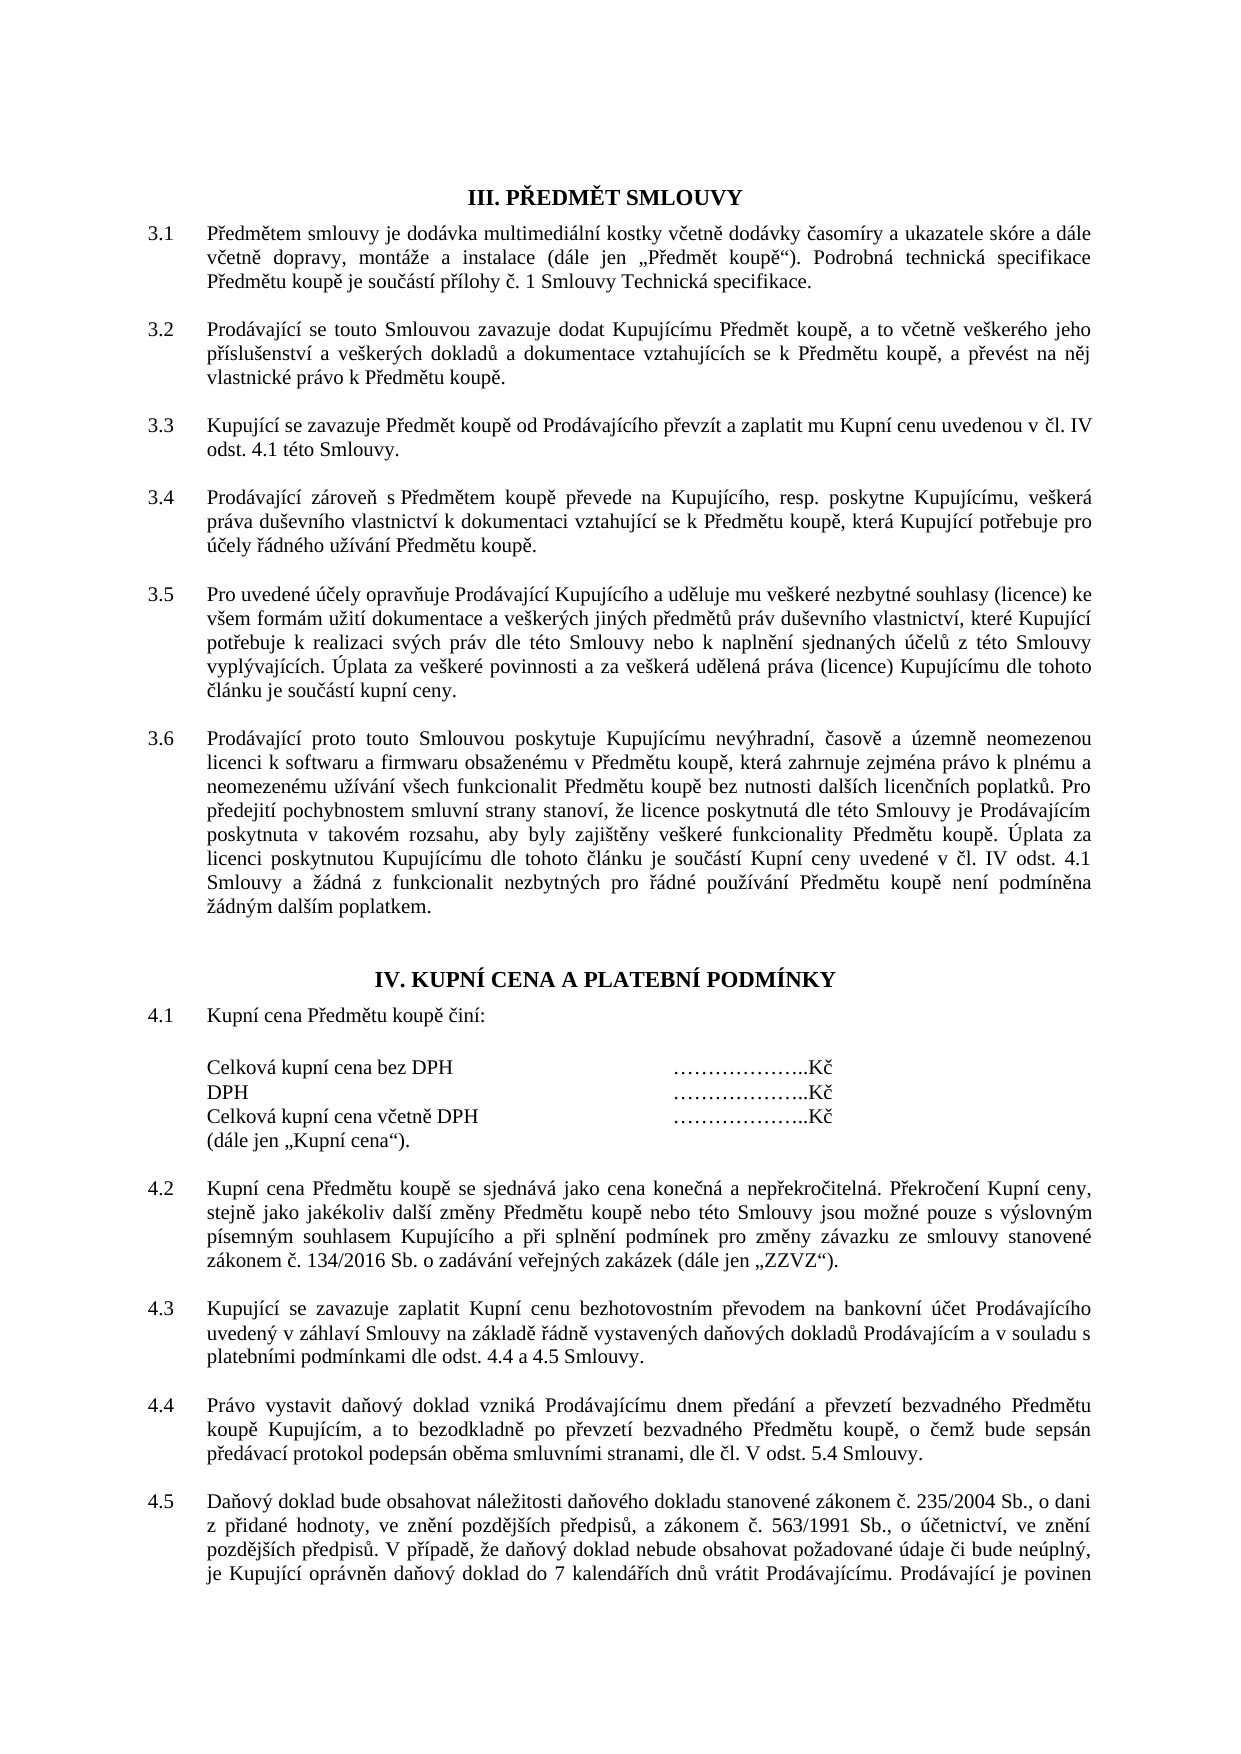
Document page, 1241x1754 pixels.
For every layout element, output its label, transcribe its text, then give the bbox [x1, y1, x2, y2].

text IV. KUPNÍ CENA A PLATEBNÍ PODMÍNKY [148, 966, 1063, 993]
text 3.3 Kupující se zavazuje Předmět koupě od Prodávajícího převzít a zaplatit mu Kupní cenu uvedenou v čl. IV odst. 4.1 této Smlouvy. [148, 413, 1093, 461]
text 3.4 Prodávající zároveň s Předmětem koupě převede na Kupujícího, resp. poskytne Kupujícímu, veškerá práva duševního vlastnictví k dokumentaci vztahující se k Předmětu koupě, která Kupující potřebuje pro účely řádného užívání Předmětu koupě. [148, 485, 1093, 557]
text 3.2 Prodávající se touto Smlouvou zavazuje dodat Kupujícímu Předmět koupě, a to včetně veškerého jeho příslušenství a veškerých dokladů a dokumentace vztahujících se k Předmětu koupě, a převést na něj vlastnické právo k Předmětu koupě. [148, 317, 1093, 389]
text Celková kupní cena včetně DPH ………………..Kč [207, 1104, 1093, 1128]
text 3.1 Předmětem smlouvy je dodávka multimediální kostky včetně dodávky časomíry a ukazatele skóre a dále včetně dopravy, montáže a instalace (dále jen „Předmět koupě“). Podrobná technická specifikace Předmětu koupě je součástí přílohy č. 1 Smlouvy Technická specifikace. [148, 221, 1093, 293]
text 3.6 Prodávající proto touto Smlouvou poskytuje Kupujícímu nevýhradní, časově a územně neomezenou licenci k softwaru a firmwaru obsaženému v Předmětu koupě, která zahrnuje zejména právo k plnému a neomezenému užívání všech funkcionalit Předmětu koupě bez nutnosti dalších licenčních poplatků. Pro předejití pochybnostem smluvní strany stanoví, že licence poskytnutá dle této Smlouvy je Prodávajícím poskytnuta v takovém rozsahu, aby byly zajištěny veškeré funkcionality Předmětu koupě. Úplata za licenci poskytnutou Kupujícímu dle tohoto článku je součástí Kupní ceny uvedené v čl. IV odst. 4.1 Smlouvy a žádná z funkcionalit nezbytných pro řádné používání Předmětu koupě není podmíněna žádným dalším poplatkem. [148, 726, 1093, 918]
text DPH ………………..Kč [207, 1080, 1093, 1104]
text Celková kupní cena bez DPH ………………..Kč [207, 1051, 1093, 1080]
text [148, 1489, 1093, 1585]
text 4.3 Kupující se zavazuje zaplatit Kupní cenu bezhotovostním převodem na bankovní účet Prodávajícího uvedený v záhlaví Smlouvy na základě řádně vystavených daňových dokladů Prodávajícím a v souladu s platebními podmínkami dle odst. 4.4 a 4.5 Smlouvy. [148, 1296, 1093, 1368]
text III. PŘEDMĚT SMLOUVY [148, 184, 1063, 210]
text 4.4 Právo vystavit daňový doklad vzniká Prodávajícímu dnem předání a převzetí bezvadného Předmětu koupě Kupujícím, a to bezodkladně po převzetí bezvadného Předmětu koupě, o čemž bude sepsán předávací protokol podepsán oběma smluvními stranami, dle čl. V odst. 5.4 Smlouvy. [148, 1393, 1093, 1465]
text 3.5 Pro uvedené účely opravňuje Prodávající Kupujícího a uděluje mu veškeré nezbytné souhlasy (licence) ke všem formám užití dokumentace a veškerých jiných předmětů práv duševního vlastnictví, které Kupující potřebuje k realizaci svých práv dle této Smlouvy nebo k naplnění sjednaných účelů z této Smlouvy vyplývajících. Úplata za veškeré povinnosti a za veškerá udělená práva (licence) Kupujícímu dle tohoto článku je součástí kupní ceny. [148, 581, 1093, 702]
text 4.1 Kupní cena Předmětu koupě činí: [148, 1003, 1093, 1027]
text 4.2 Kupní cena Předmětu koupě se sjednává jako cena konečná a nepřekročitelná. Překročení Kupní ceny, stejně jako jakékoliv další změny Předmětu koupě nebo této Smlouvy jsou možné pouze s výslovným písemným souhlasem Kupujícího a při splnění podmínek pro změny závazku ze smlouvy stanovené zákonem č. 134/2016 Sb. o zadávání veřejných zakázek (dále jen „ZZVZ“). [148, 1176, 1093, 1272]
text (dále jen „Kupní cena“). [148, 1128, 1093, 1152]
